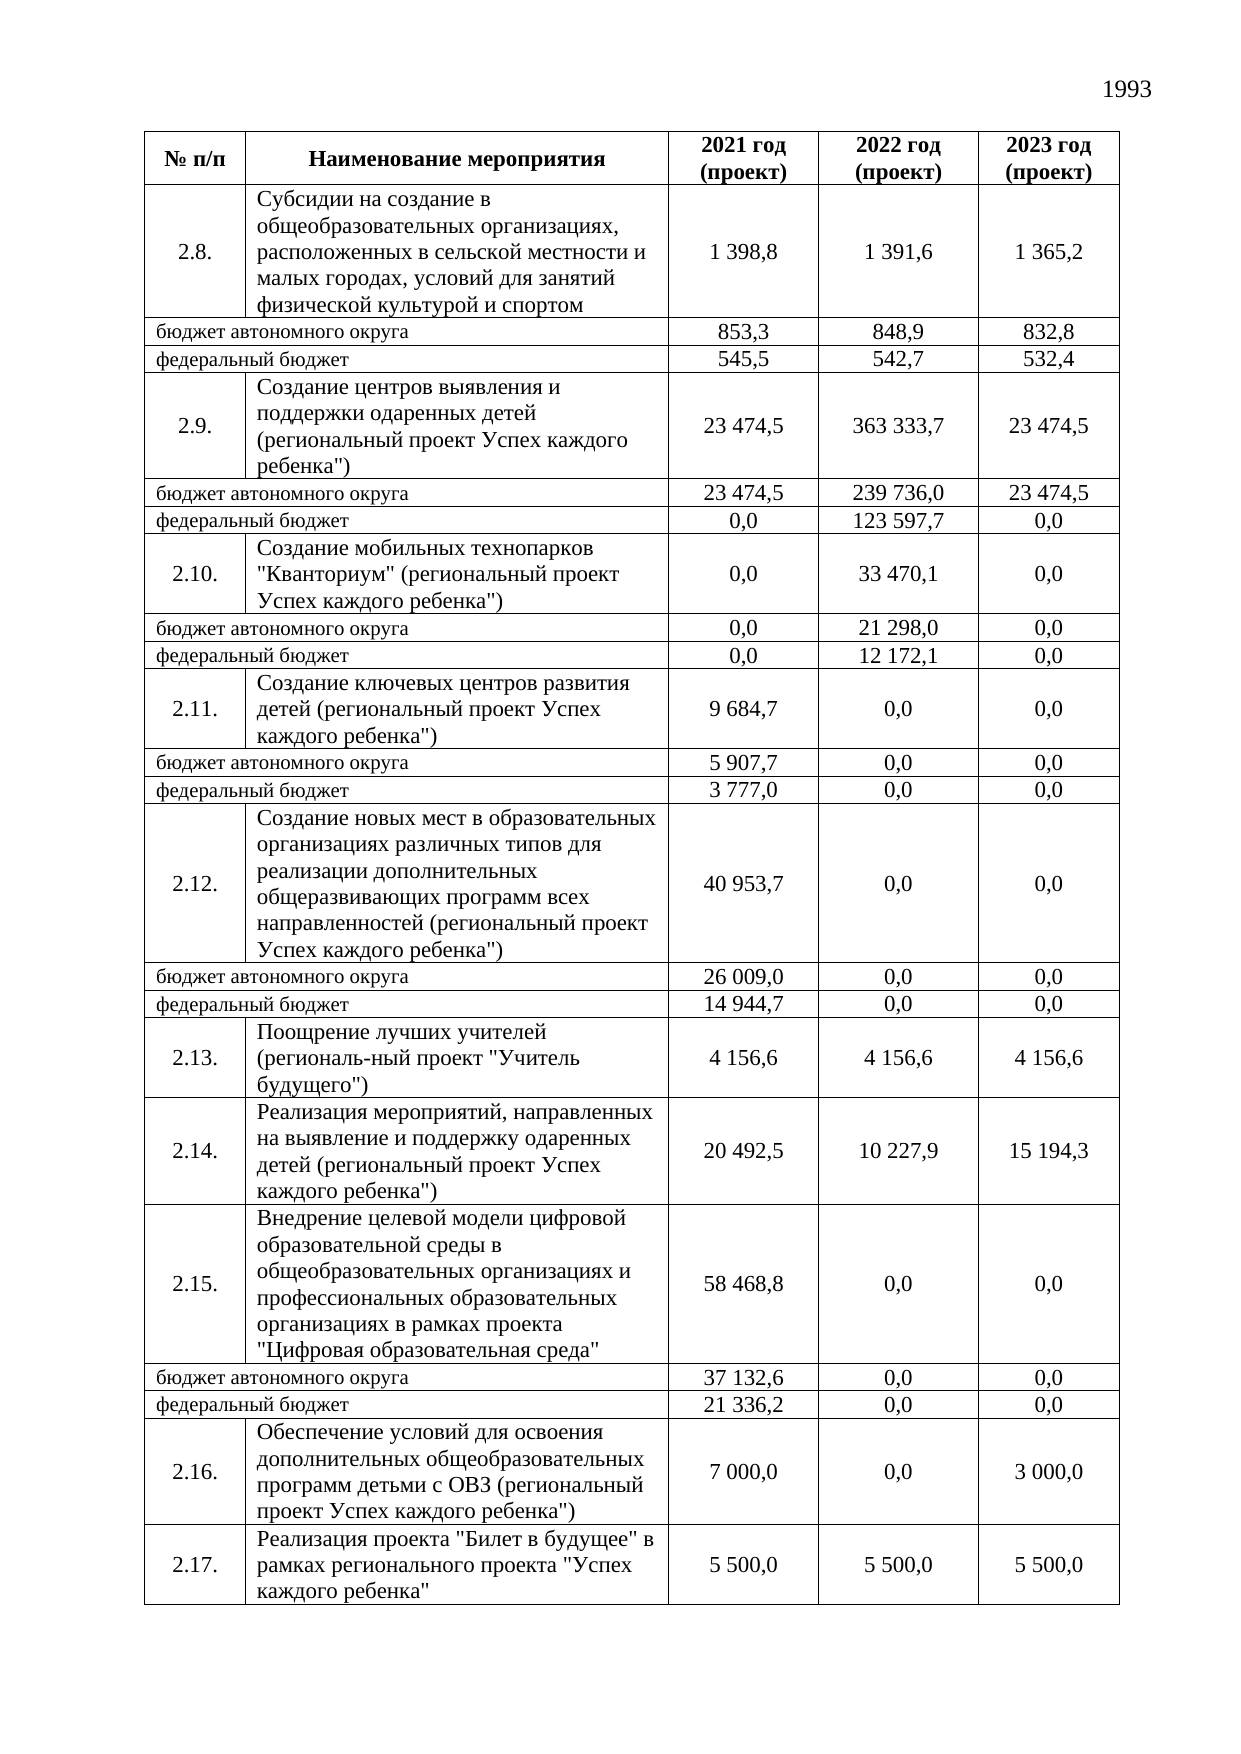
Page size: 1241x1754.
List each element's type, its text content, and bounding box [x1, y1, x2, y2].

table_cell 0,0 [819, 991, 978, 1017]
table_header 2022 год (проект) [819, 132, 978, 184]
table_cell 0,0 [979, 1205, 1119, 1363]
table_cell 0,0 [819, 1364, 978, 1390]
table_cell 2.13. [145, 1018, 245, 1097]
table_cell 40 953,7 [669, 804, 818, 962]
table_cell 0,0 [979, 991, 1119, 1017]
table_cell 0,0 [979, 507, 1119, 533]
table_cell 0,0 [979, 1391, 1119, 1417]
table_cell 0,0 [819, 1391, 978, 1417]
table_cell федеральный бюджет [145, 991, 668, 1017]
table_cell 5 907,7 [669, 749, 818, 776]
table_cell 0,0 [979, 804, 1119, 962]
table_cell 0,0 [819, 777, 978, 803]
table_cell бюджет автономного округа [145, 749, 668, 776]
table_cell 4 156,6 [979, 1018, 1119, 1097]
table_cell 2.16. [145, 1419, 245, 1524]
table_cell 0,0 [979, 642, 1119, 668]
table_cell 545,5 [669, 346, 818, 372]
table_cell бюджет автономного округа [145, 1364, 668, 1390]
table_cell Создание ключевых центров развития детей (региональный проект Успех каждого ребенка") [246, 669, 668, 748]
table_cell 0,0 [979, 614, 1119, 641]
table_cell 2.9. [145, 373, 245, 478]
table_cell бюджет автономного округа [145, 479, 668, 506]
table_cell 20 492,5 [669, 1098, 818, 1203]
table_cell 0,0 [819, 669, 978, 748]
table_cell 0,0 [979, 777, 1119, 803]
table_cell 0,0 [819, 804, 978, 962]
table_cell Обеспечение условий для освоения дополнительных общеобразовательных программ детьми с ОВЗ (региональный проект Успех каждого ребенка") [246, 1419, 668, 1524]
table_cell федеральный бюджет [145, 1391, 668, 1417]
table_cell Реализация проекта "Билет в будущее" в рамках регионального проекта "Успех каждого ребенка" [246, 1525, 668, 1604]
table_cell федеральный бюджет [145, 346, 668, 372]
table_cell 33 470,1 [819, 534, 978, 613]
table_cell 2.11. [145, 669, 245, 748]
table_cell 2.12. [145, 804, 245, 962]
table_cell 1 365,2 [979, 185, 1119, 317]
table_cell 37 132,6 [669, 1364, 818, 1390]
table_cell 0,0 [669, 642, 818, 668]
table_cell Реализация мероприятий, направленных на выявление и поддержку одаренных детей (региональный проект Успех каждого ребенка") [246, 1098, 668, 1203]
table_cell 14 944,7 [669, 991, 818, 1017]
table_cell 542,7 [819, 346, 978, 372]
table_cell 2.8. [145, 185, 245, 317]
table_cell 15 194,3 [979, 1098, 1119, 1203]
table_cell 832,8 [979, 318, 1119, 344]
table_cell 0,0 [819, 749, 978, 776]
table_cell 0,0 [979, 1364, 1119, 1390]
table_header № п/п [145, 132, 245, 184]
table_cell 848,9 [819, 318, 978, 344]
table_cell 5 500,0 [979, 1525, 1119, 1604]
table_cell 0,0 [979, 534, 1119, 613]
table_cell Внедрение целевой модели цифровой образовательной среды в общеобразовательных организациях и профессиональных образовательных организациях в рамках проекта "Цифровая образовательная среда" [246, 1205, 668, 1363]
table_cell 532,4 [979, 346, 1119, 372]
table_cell 0,0 [819, 1205, 978, 1363]
table_cell 5 500,0 [669, 1525, 818, 1604]
table_cell бюджет автономного округа [145, 963, 668, 989]
table_cell 1 398,8 [669, 185, 818, 317]
table_cell 1 391,6 [819, 185, 978, 317]
table_cell 21 336,2 [669, 1391, 818, 1417]
table_cell 0,0 [669, 507, 818, 533]
table_cell 0,0 [819, 1419, 978, 1524]
table_cell 2.15. [145, 1205, 245, 1363]
table_cell 5 500,0 [819, 1525, 978, 1604]
table_cell 23 474,5 [979, 373, 1119, 478]
table_cell 21 298,0 [819, 614, 978, 641]
table_cell Создание центров выявления и поддержки одаренных детей (региональный проект Успех каждого ребенка") [246, 373, 668, 478]
table_cell 9 684,7 [669, 669, 818, 748]
table_cell 853,3 [669, 318, 818, 344]
table_cell 0,0 [979, 749, 1119, 776]
table_cell 123 597,7 [819, 507, 978, 533]
table_cell 2.14. [145, 1098, 245, 1203]
table_cell 2.10. [145, 534, 245, 613]
table_cell федеральный бюджет [145, 642, 668, 668]
table_cell 0,0 [669, 534, 818, 613]
table_cell 58 468,8 [669, 1205, 818, 1363]
table_cell Создание новых мест в образовательных организациях различных типов для реализации дополнительных общеразвивающих программ всех направленностей (региональный проект Успех каждого ребенка") [246, 804, 668, 962]
table_cell 10 227,9 [819, 1098, 978, 1203]
table_header Наименование мероприятия [246, 132, 668, 184]
table_cell Создание мобильных технопарков "Кванториум" (региональный проект Успех каждого ребенка") [246, 534, 668, 613]
table_cell федеральный бюджет [145, 777, 668, 803]
table_cell 12 172,1 [819, 642, 978, 668]
table_cell Поощрение лучших учителей (региональ-ный проект "Учитель будущего") [246, 1018, 668, 1097]
table_cell бюджет автономного округа [145, 614, 668, 641]
table_cell 4 156,6 [669, 1018, 818, 1097]
table_cell бюджет автономного округа [145, 318, 668, 344]
table_cell 26 009,0 [669, 963, 818, 989]
table_cell 239 736,0 [819, 479, 978, 506]
table_cell 23 474,5 [669, 479, 818, 506]
table_cell федеральный бюджет [145, 507, 668, 533]
table_cell 0,0 [819, 963, 978, 989]
table_cell 7 000,0 [669, 1419, 818, 1524]
table_cell 2.17. [145, 1525, 245, 1604]
table_cell 0,0 [979, 963, 1119, 989]
table_header 2023 год (проект) [979, 132, 1119, 184]
table_cell 23 474,5 [669, 373, 818, 478]
table_cell 4 156,6 [819, 1018, 978, 1097]
table_cell 363 333,7 [819, 373, 978, 478]
table_cell 23 474,5 [979, 479, 1119, 506]
table_cell Субсидии на создание в общеобразовательных организациях, расположенных в сельской местности и малых городах, условий для занятий физической культурой и спортом [246, 185, 668, 317]
table_cell 3 777,0 [669, 777, 818, 803]
table_cell 3 000,0 [979, 1419, 1119, 1524]
table_cell 0,0 [979, 669, 1119, 748]
table_header 2021 год (проект) [669, 132, 818, 184]
table_cell 0,0 [669, 614, 818, 641]
